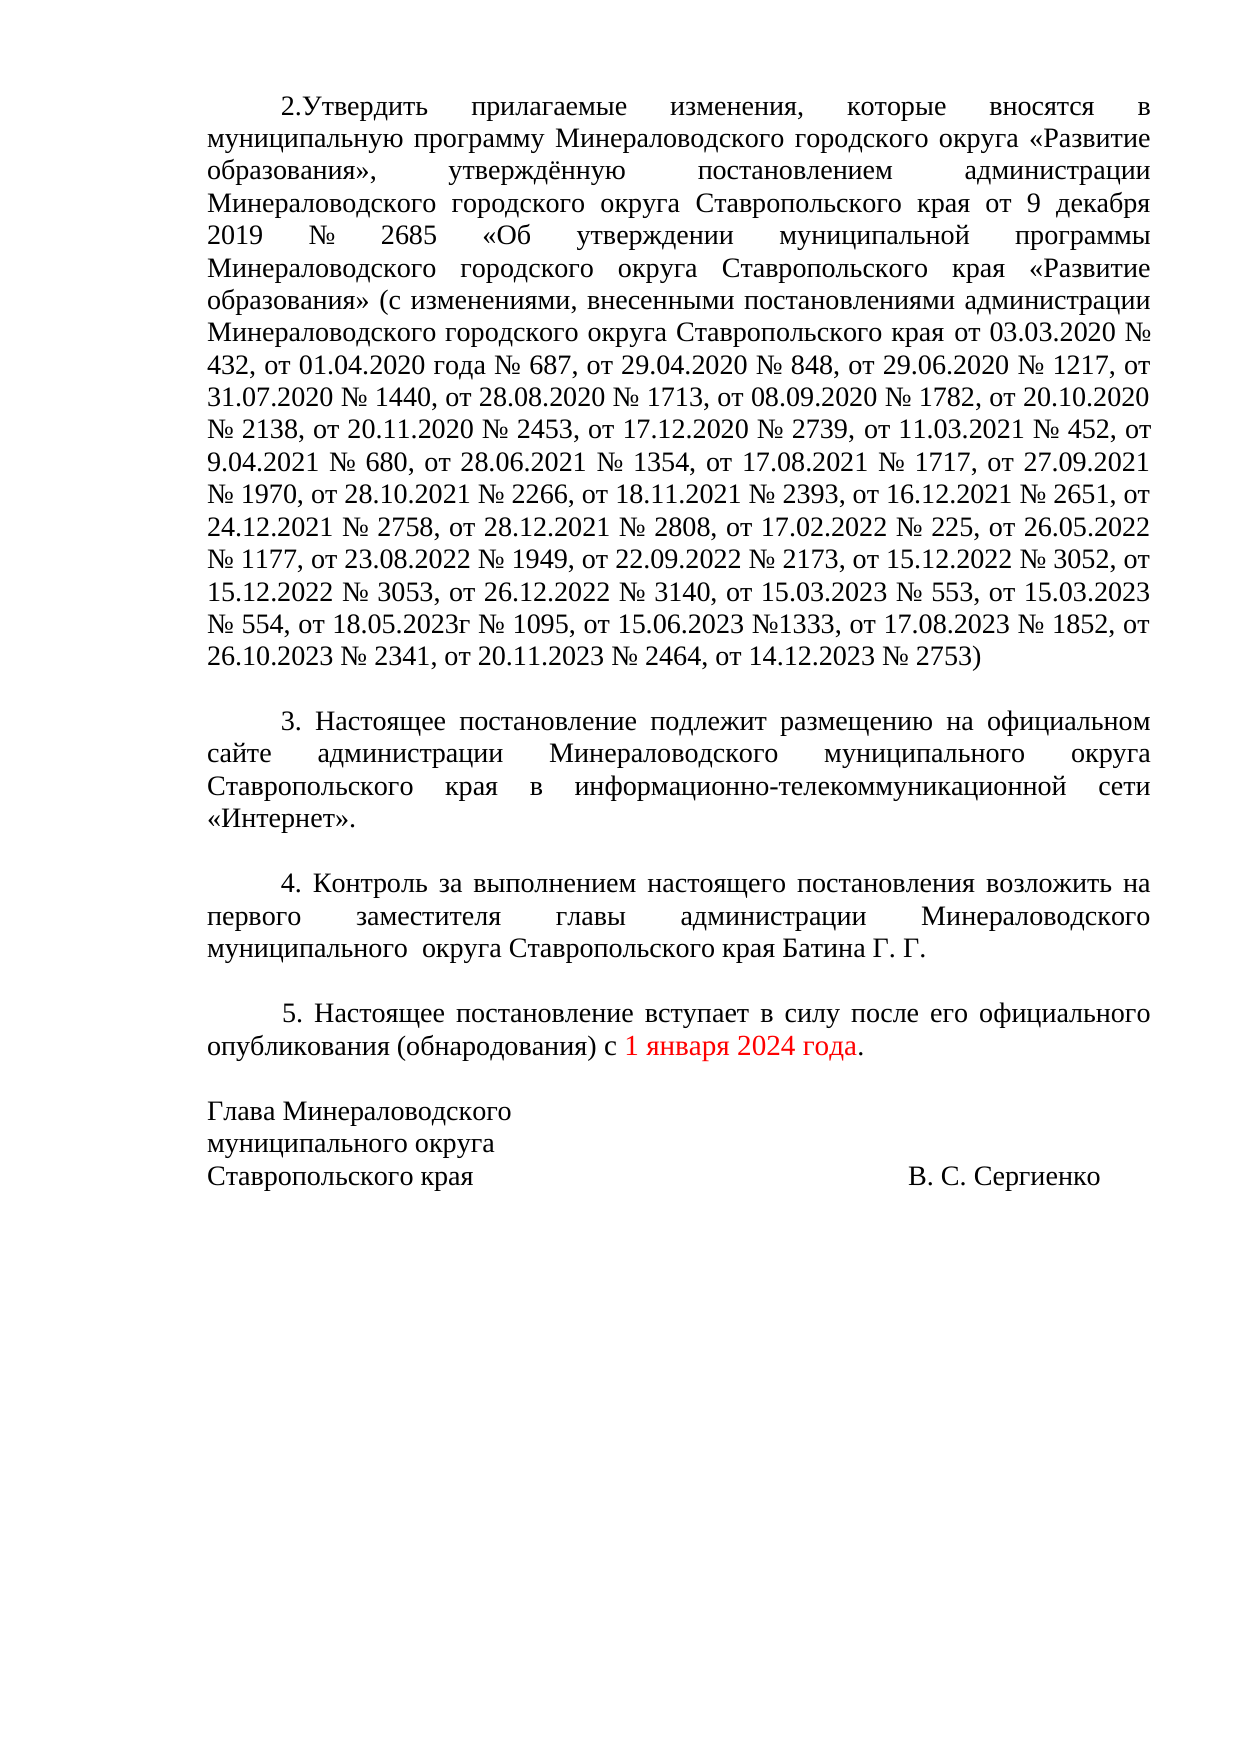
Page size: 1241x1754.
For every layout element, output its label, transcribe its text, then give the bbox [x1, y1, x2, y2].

text 3. Настоящее постановление подлежит размещению на официальном сайте администрации Минераловодского муниципального округа Ставропольского края в информационно-телекоммуникационной сети «Интернет». [207, 704, 1152, 834]
text 2.Утвердить прилагаемые изменения, которые вносятся в муниципальную программу Минераловодского городского округа «Развитие образования», утверждённую постановлением администрации Минераловодского городского округа Ставропольского края от 9 декабря 2019 № 2685 «Об утверждении муниципальной программы Минераловодского городского округа Ставропольского края «Развитие образования» (с изменениями, внесенными постановлениями администрации Минераловодского городского округа Ставропольского края от 03.03.2020 № 432, от 01.04.2020 года № 687, от 29.04.2020 № 848, от 29.06.2020 № 1217, от 31.07.2020 № 1440, от 28.08.2020 № 1713, от 08.09.2020 № 1782, от 20.10.2020 № 2138, от 20.11.2020 № 2453, от 17.12.2020 № 2739, от 11.03.2021 № 452, от 9.04.2021 № 680, от 28.06.2021 № 1354, от 17.08.2021 № 1717, от 27.09.2021 № 1970, от 28.10.2021 № 2266, от 18.11.2021 № 2393, от 16.12.2021 № 2651, от 24.12.2021 № 2758, от 28.12.2021 № 2808, от 17.02.2022 № 225, от 26.05.2022 № 1177, от 23.08.2022 № 1949, от 22.09.2022 № 2173, от 15.12.2022 № 3052, от 15.12.2022 № 3053, от 26.12.2022 № 3140, от 15.03.2023 № 553, от 15.03.2023 № 554, от 18.05.2023г № 1095, от 15.06.2023 №1333, от 17.08.2023 № 1852, от 26.10.2023 № 2341, от 20.11.2023 № 2464, от 14.12.2023 № 2753) [207, 89, 1152, 672]
text 5. Настоящее постановление вступает в силу после его официального опубликования (обнародования) с 1 января 2024 года. [207, 996, 1152, 1062]
text Ставропольского края В. С. Сергиенко [207, 1159, 1152, 1191]
text 4. Контроль за выполнением настоящего постановления возложить на первого заместителя главы администрации Минераловодского муниципального округа Ставропольского края Батина Г. Г. [207, 866, 1152, 963]
text муниципального округа [207, 1126, 1152, 1159]
text Глава Минераловодского [207, 1094, 1152, 1126]
